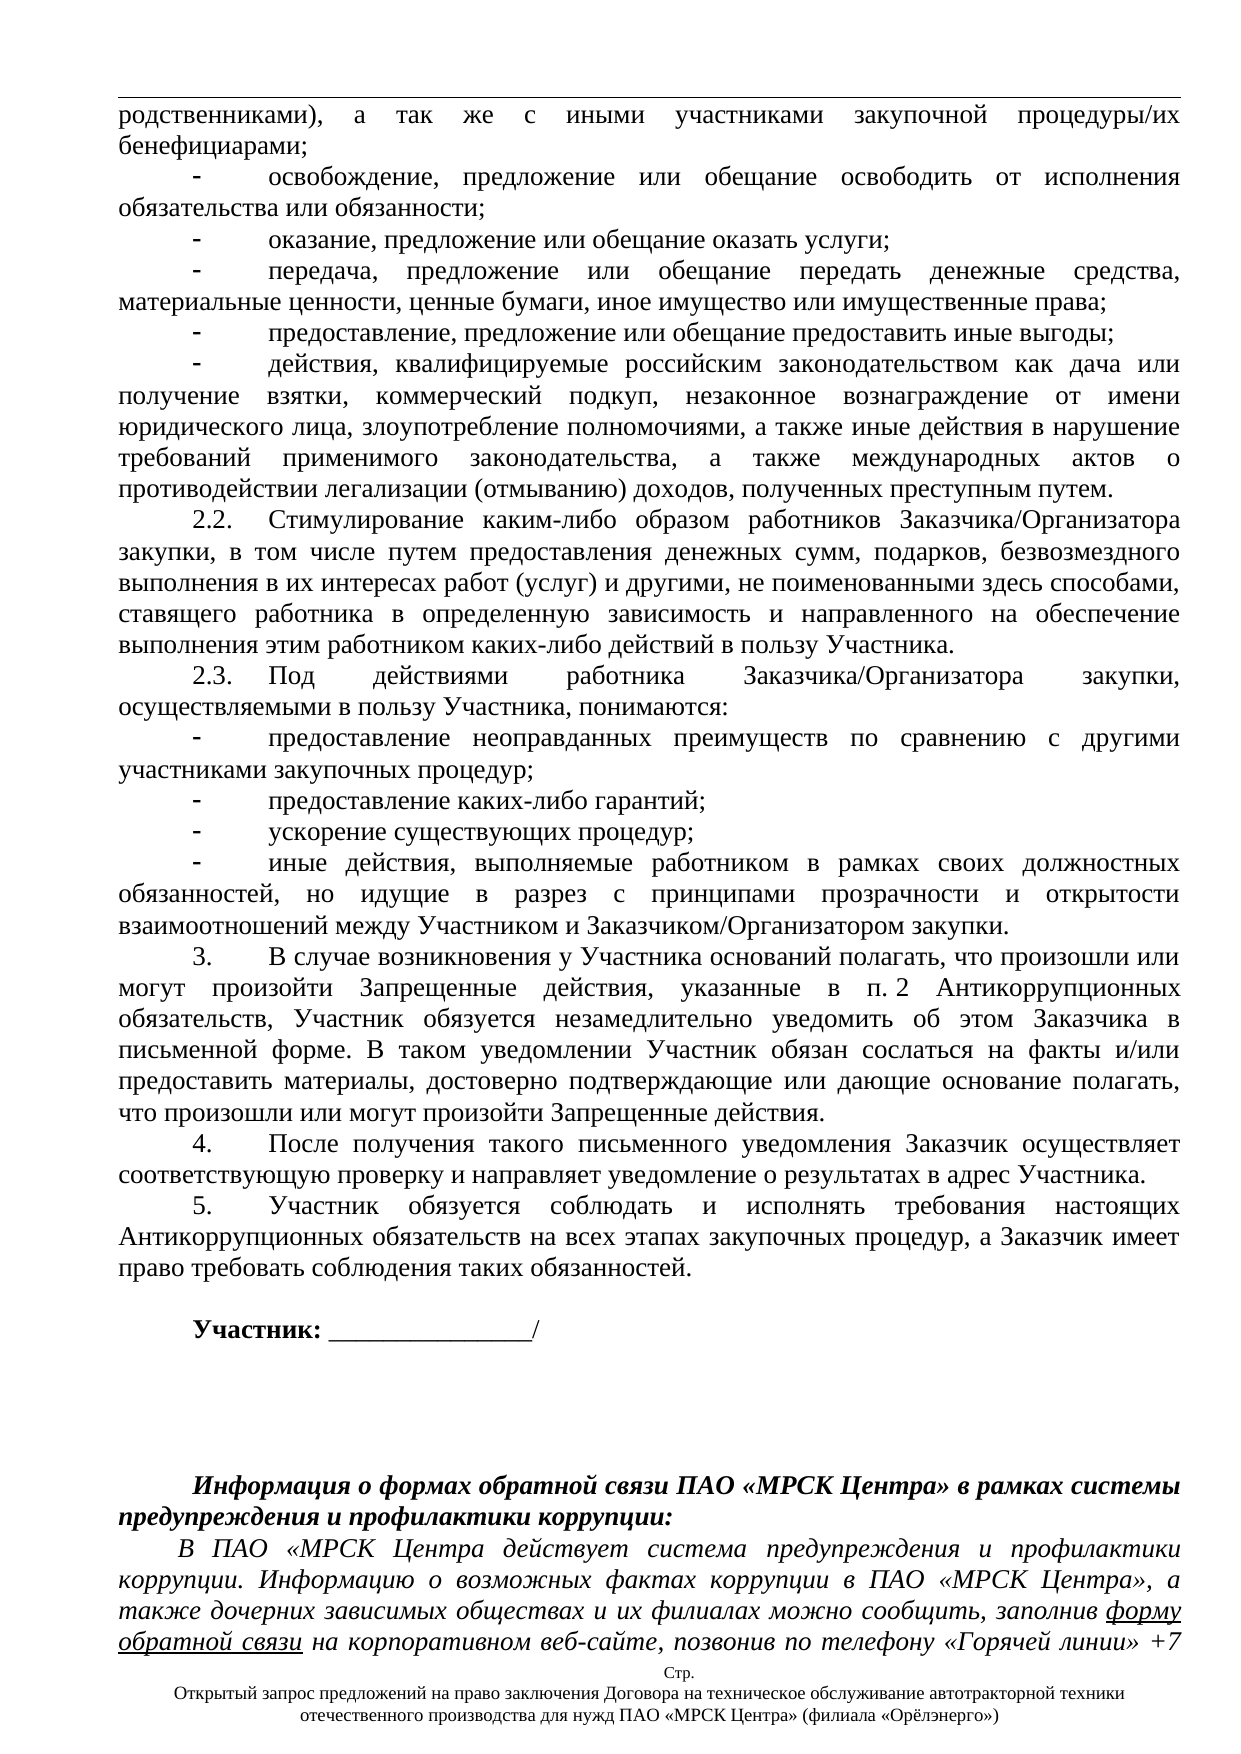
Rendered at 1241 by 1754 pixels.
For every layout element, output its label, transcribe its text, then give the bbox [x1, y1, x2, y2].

list Под действиями работника Заказчика/Организатора закупки, осуществляемыми в пользу Участника, понимаются: [118, 659, 1181, 721]
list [118, 98, 1181, 160]
list освобождение, предложение или обещание освободить от исполнения обязательства или обязанности; [118, 160, 1181, 223]
list предоставление, предложение или обещание предоставить иные выгоды; [118, 316, 1181, 348]
list иные действия, выполняемые работником в рамках своих должностных обязанностей, но идущие в разрез с принципами прозрачности и открытости взаимоотношений между Участником и Заказчиком/Организатором закупки. [118, 846, 1181, 940]
list Cтимулирование каким-либо образом работников Заказчика/Организатора закупки, в том числе путем предоставления денежных сумм, подарков, безвозмездного выполнения в их интересах работ (услуг) и другими, не поименованными здесь способами, ставящего работника в определенную зависимость и направленного на обеспечение выполнения этим работником каких-либо действий в пользу Участника. [118, 503, 1181, 659]
list В случае возникновения у Участника оснований полагать, что произошли или могут произойти Запрещенные действия, указанные в п. 2 Антикоррупционных обязательств, Участник обязуется незамедлительно уведомить об этом Заказчика в письменной форме. В таком уведомлении Участник обязан сослаться на факты и/или предоставить материалы, достоверно подтверждающие или дающие основание полагать, что произошли или могут произойти Запрещенные действия. [118, 940, 1181, 1127]
list предоставление неоправданных преимуществ по сравнению с другими участниками закупочных процедур; [118, 721, 1181, 784]
text Участник: _______________/ [118, 1314, 1181, 1345]
list действия, квалифицируемые российским законодательством как дача или получение взятки, коммерческий подкуп, незаконное вознаграждение от имени юридического лица, злоупотребление полномочиями, а также иные действия в нарушение требований применимого законодательства, а также международных актов о противодействии легализации (отмыванию) доходов, полученных преступным путем. [118, 348, 1181, 503]
text Информация о формах обратной связи ПАО «МРСК Центра» в рамках системы предупреждения и профилактики коррупции: [118, 1469, 1181, 1532]
list предоставление каких-либо гарантий; [118, 784, 1181, 815]
list ускорение существующих процедур; [118, 815, 1181, 846]
list Участник обязуется соблюдать и исполнять требования настоящих Антикоррупционных обязательств на всех этапах закупочных процедур, а Заказчик имеет право требовать соблюдения таких обязанностей. [118, 1189, 1181, 1282]
list оказание, предложение или обещание оказать услуги; [118, 223, 1181, 254]
list передача, предложение или обещание передать денежные средства, материальные ценности, ценные бумаги, иное имущество или имущественные права; [118, 254, 1181, 316]
list После получения такого письменного уведомления Заказчик осуществляет соответствующую проверку и направляет уведомление о результатах в адрес Участника. [118, 1127, 1181, 1189]
